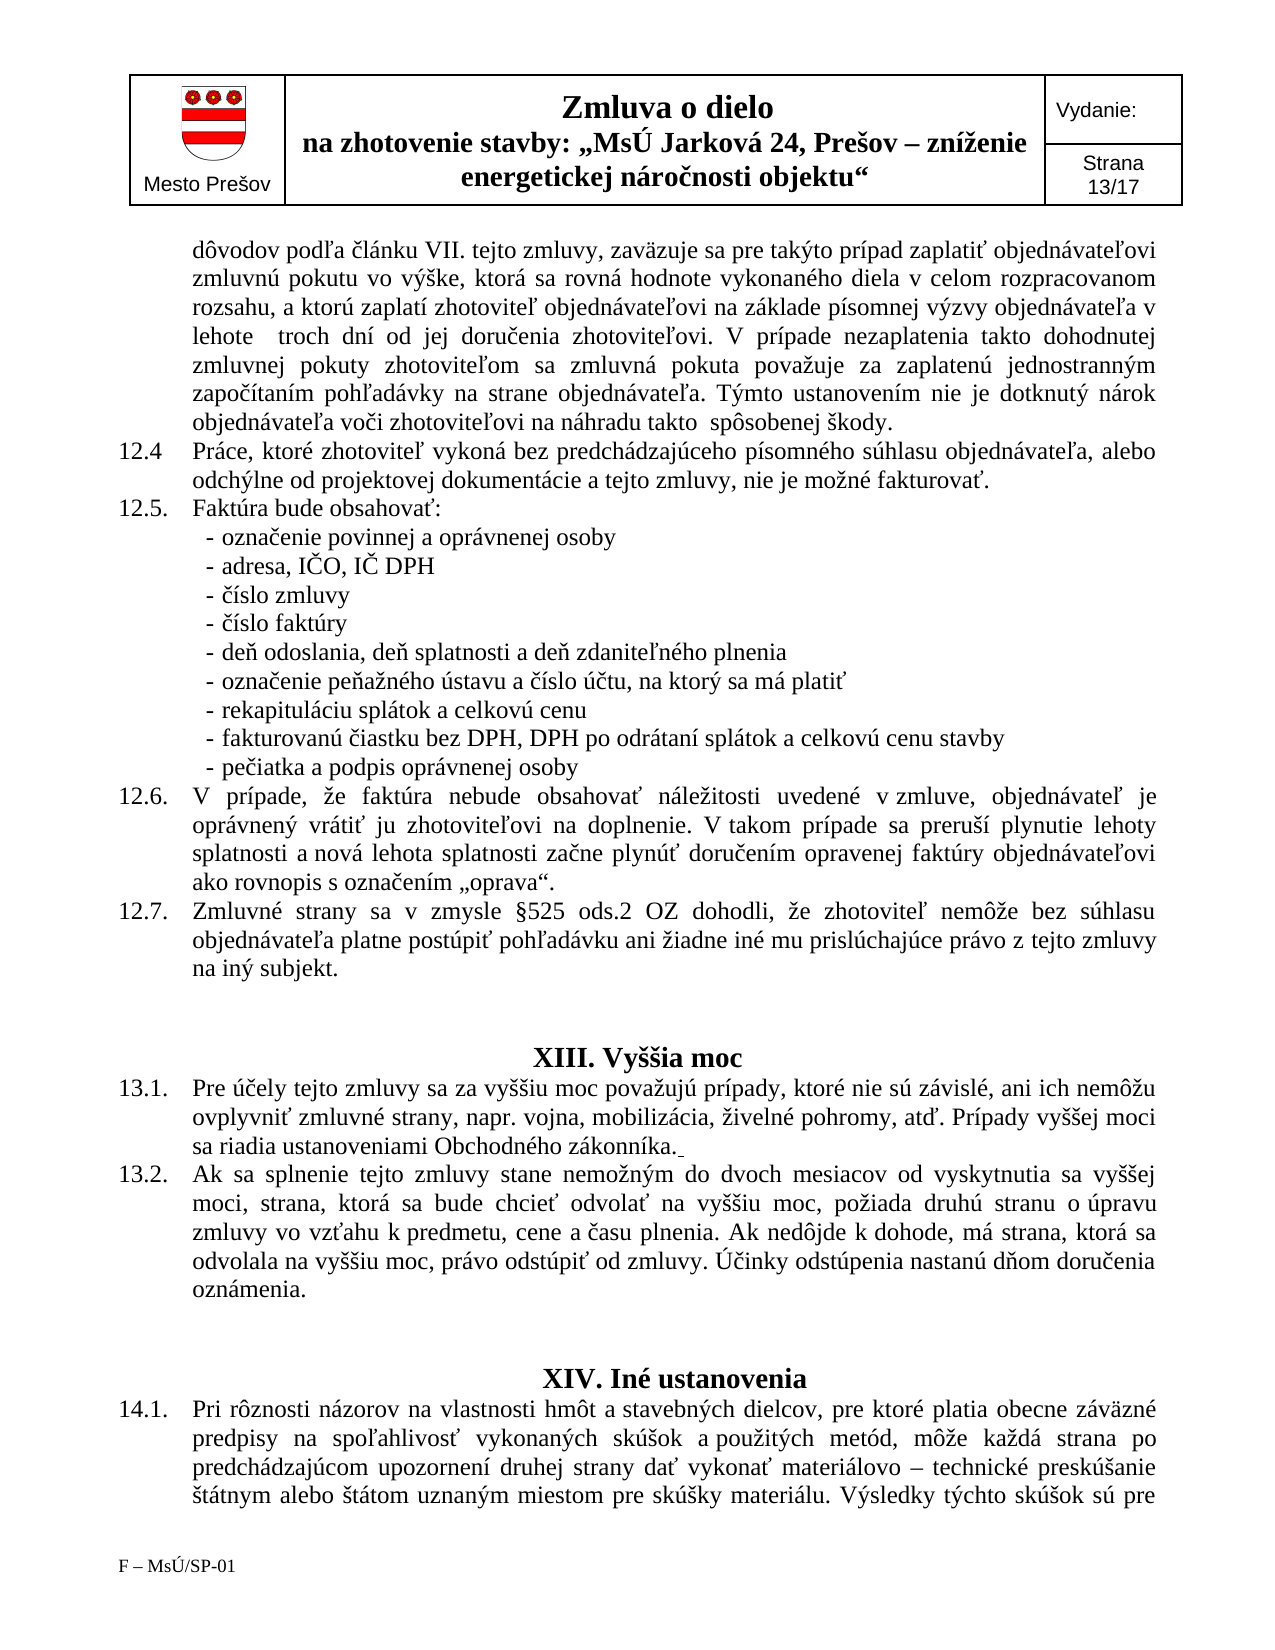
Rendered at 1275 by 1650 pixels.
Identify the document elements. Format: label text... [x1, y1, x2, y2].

list rekapituláciu splátok a celkovú cenu [206, 695, 1157, 723]
text XIV. Iné ustanovenia [192, 1361, 1157, 1394]
list označenie povinnej a oprávnenej osoby [206, 522, 1157, 551]
list deň odoslania, deň splatnosti a deň zdaniteľného plnenia [206, 637, 1157, 666]
list číslo zmluvy [206, 580, 1157, 608]
list adresa, IČO, IČ DPH [206, 551, 1157, 580]
list pečiatka a podpis oprávnenej osoby [206, 752, 1157, 781]
list číslo faktúry [206, 608, 1157, 637]
picture [181, 86, 246, 161]
list fakturovanú čiastku bez DPH, DPH po odrátaní splátok a celkovú cenu stavby [206, 723, 1157, 752]
text 12.5. Faktúra bude obsahovať: [118, 493, 1157, 522]
text 12.7. Zmluvné strany sa v zmysle §525 ods.2 OZ dohodli, že zhotoviteľ nemôže bez súhlasu objednávateľa platne postúpiť pohľadávku ani žiadne iné mu prislúchajúce právo z tejto zmluvy na iný subjekt. [118, 896, 1157, 982]
text XIII. Vyššia moc [118, 1040, 1157, 1073]
text 13.2. Ak sa splnenie tejto zmluvy stane nemožným do dvoch mesiacov od vyskytnutia sa vyššej moci, strana, ktorá sa bude chcieť odvolať na vyššiu moc, požiada druhú stranu o úpravu zmluvy vo vzťahu k predmetu, cene a času plnenia. Ak nedôjde k dohode, má strana, ktorá sa odvolala na vyššiu moc, právo odstúpiť od zmluvy. Účinky odstúpenia nastanú dňom doručenia oznámenia. [118, 1159, 1157, 1303]
text 12.6. V prípade, že faktúra nebude obsahovať náležitosti uvedené v zmluve, objednávateľ je oprávnený vrátiť ju zhotoviteľovi na doplnenie. V takom prípade sa preruší plynutie lehoty splatnosti a nová lehota splatnosti začne plynúť doručením opravenej faktúry objednávateľovi ako rovnopis s označením „oprava“. [118, 781, 1157, 896]
text 12.4 Práce, ktoré zhotoviteľ vykoná bez predchádzajúceho písomného súhlasu objednávateľa, alebo odchýlne od projektovej dokumentácie a tejto zmluvy, nie je možné fakturovať. [118, 436, 1157, 493]
list označenie peňažného ústavu a číslo účtu, na ktorý sa má platiť [206, 666, 1157, 695]
text 13.1. Pre účely tejto zmluvy sa za vyššiu moc považujú prípady, ktoré nie sú závislé, ani ich nemôžu ovplyvniť zmluvné strany, napr. vojna, mobilizácia, živelné pohromy, atď. Prípady vyššej moci sa riadia ustanoveniami Obchodného zákonníka. [118, 1073, 1157, 1159]
